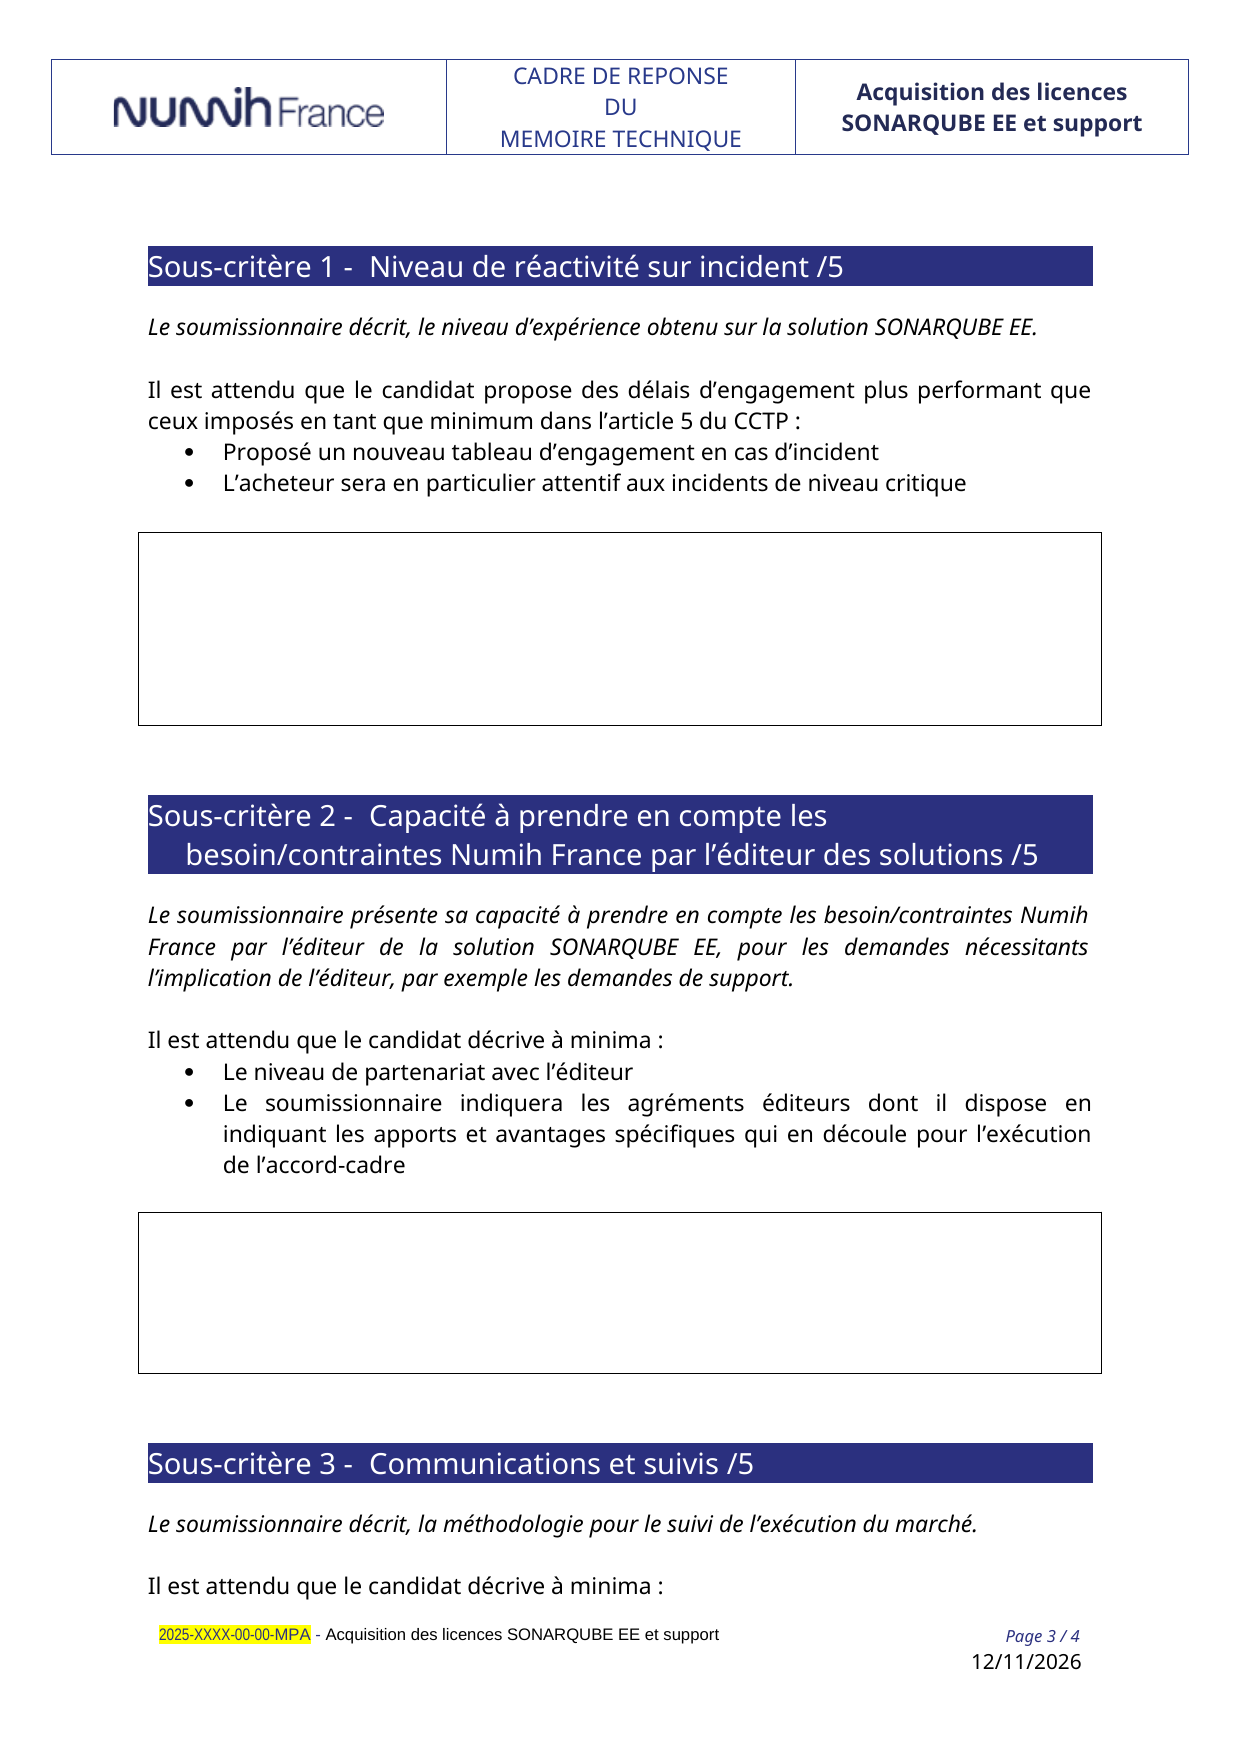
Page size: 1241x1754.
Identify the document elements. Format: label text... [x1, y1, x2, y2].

text Le soumissionnaire décrit, le niveau d’expérience obtenu sur la solution SONARQUBE EE. [148, 311, 1093, 342]
subtitle Niveau de réactivité sur incident /5 [148, 246, 1093, 286]
text Il est attendu que le candidat décrive à minima : [148, 1024, 1093, 1055]
subtitle Capacité à prendre en compte les besoin/contraintes Numih France par l’éditeur des solutions /5 [148, 795, 1093, 874]
list Le niveau de partenariat avec l’éditeur [185, 1055, 1093, 1087]
list Proposé un nouveau tableau d’engagement en cas d’incident [185, 436, 1093, 467]
subtitle Communications et suivis /5 [148, 1443, 1093, 1483]
text Le soumissionnaire présente sa capacité à prendre en compte les besoin/contraintes Numih France par l’éditeur de la solution SONARQUBE EE, pour les demandes nécessitants l’implication de l’éditeur, par exemple les demandes de support. [148, 899, 1093, 993]
text Il est attendu que le candidat propose des délais d’engagement plus performant que ceux imposés en tant que minimum dans l’article 5 du CCTP : [148, 373, 1093, 436]
list Le soumissionnaire indiquera les agréments éditeurs dont il dispose en indiquant les apports et avantages spécifiques qui en découle pour l’exécution de l’accord-cadre [185, 1087, 1093, 1180]
list L’acheteur sera en particulier attentif aux incidents de niveau critique [185, 467, 1093, 498]
picture [113, 87, 384, 127]
text Il est attendu que le candidat décrive à minima : [148, 1570, 1093, 1601]
text Le soumissionnaire décrit, la méthodologie pour le suivi de l’exécution du marché. [148, 1508, 1093, 1539]
